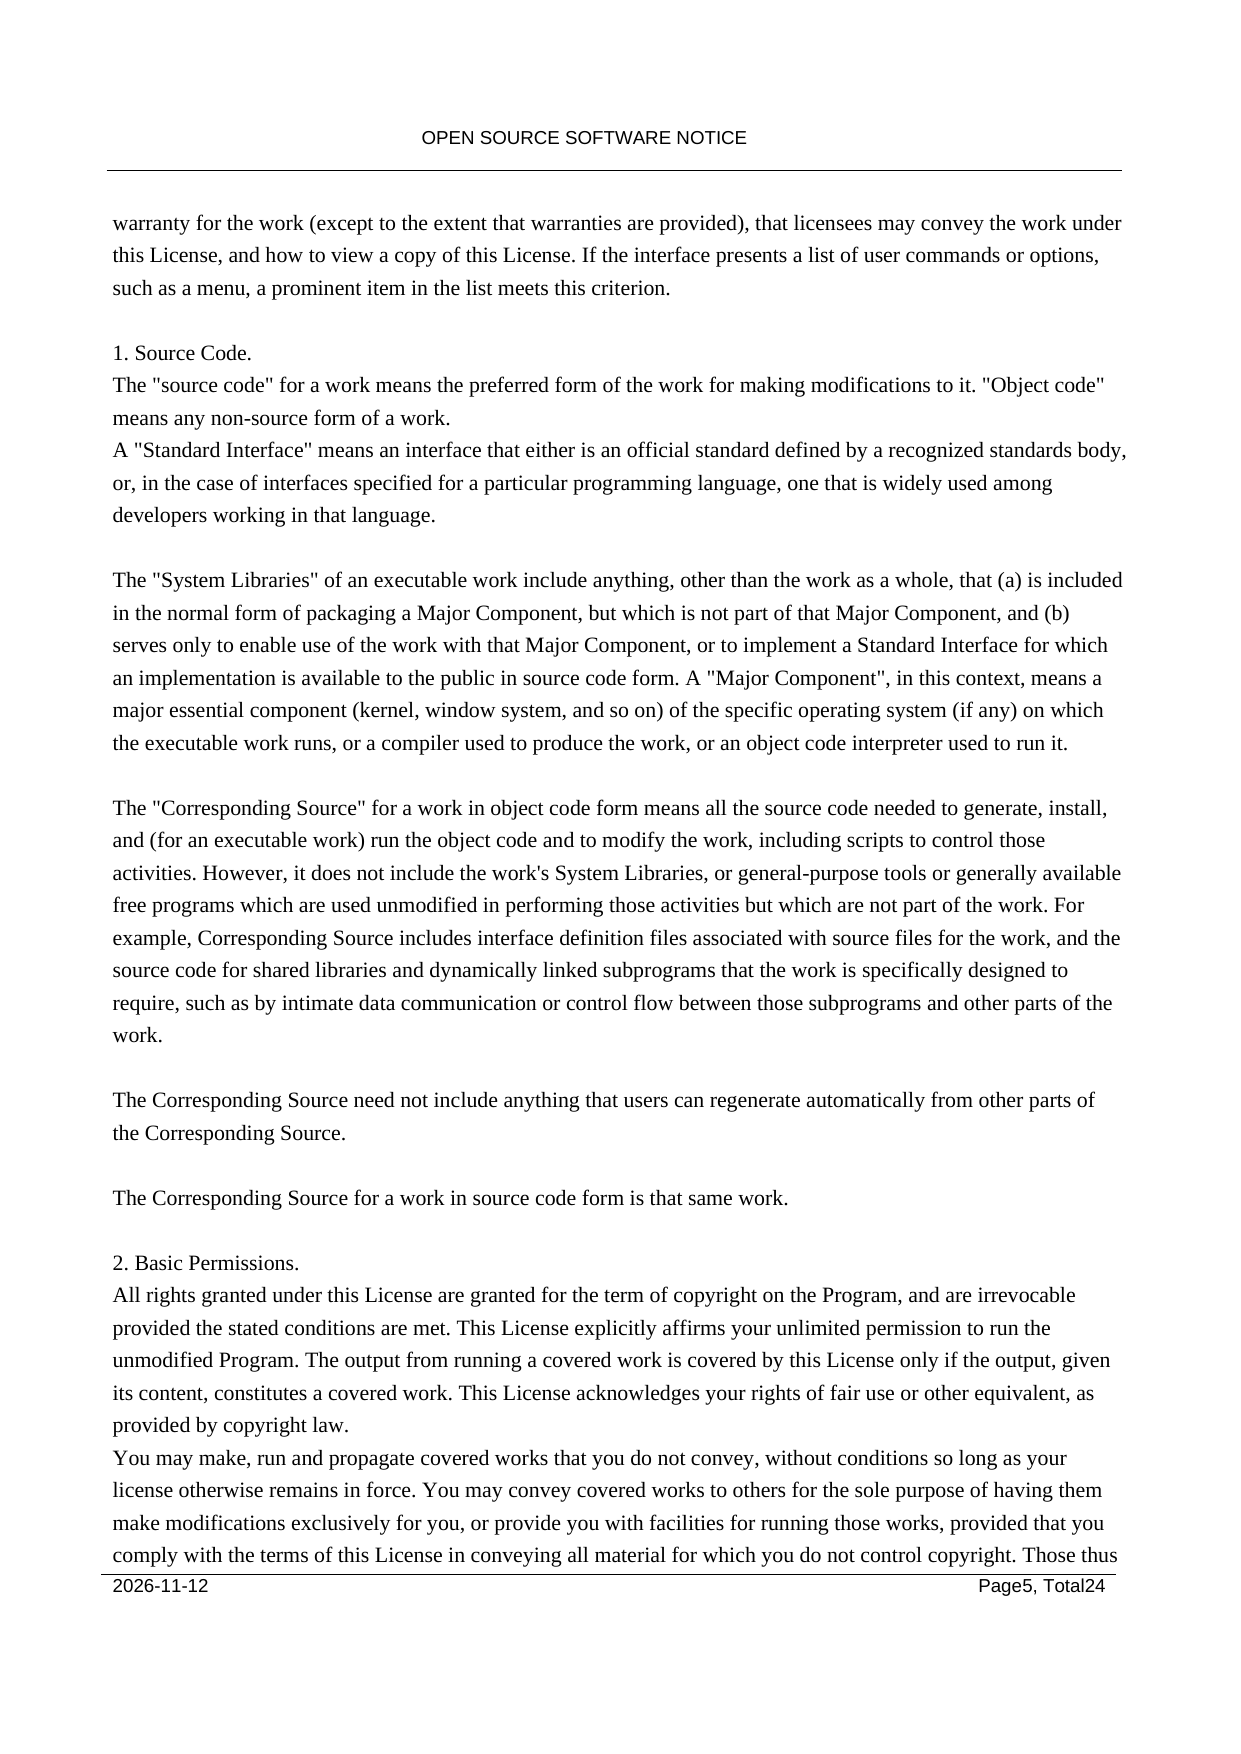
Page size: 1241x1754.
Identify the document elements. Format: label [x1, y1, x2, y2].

text [112, 206, 1128, 1571]
